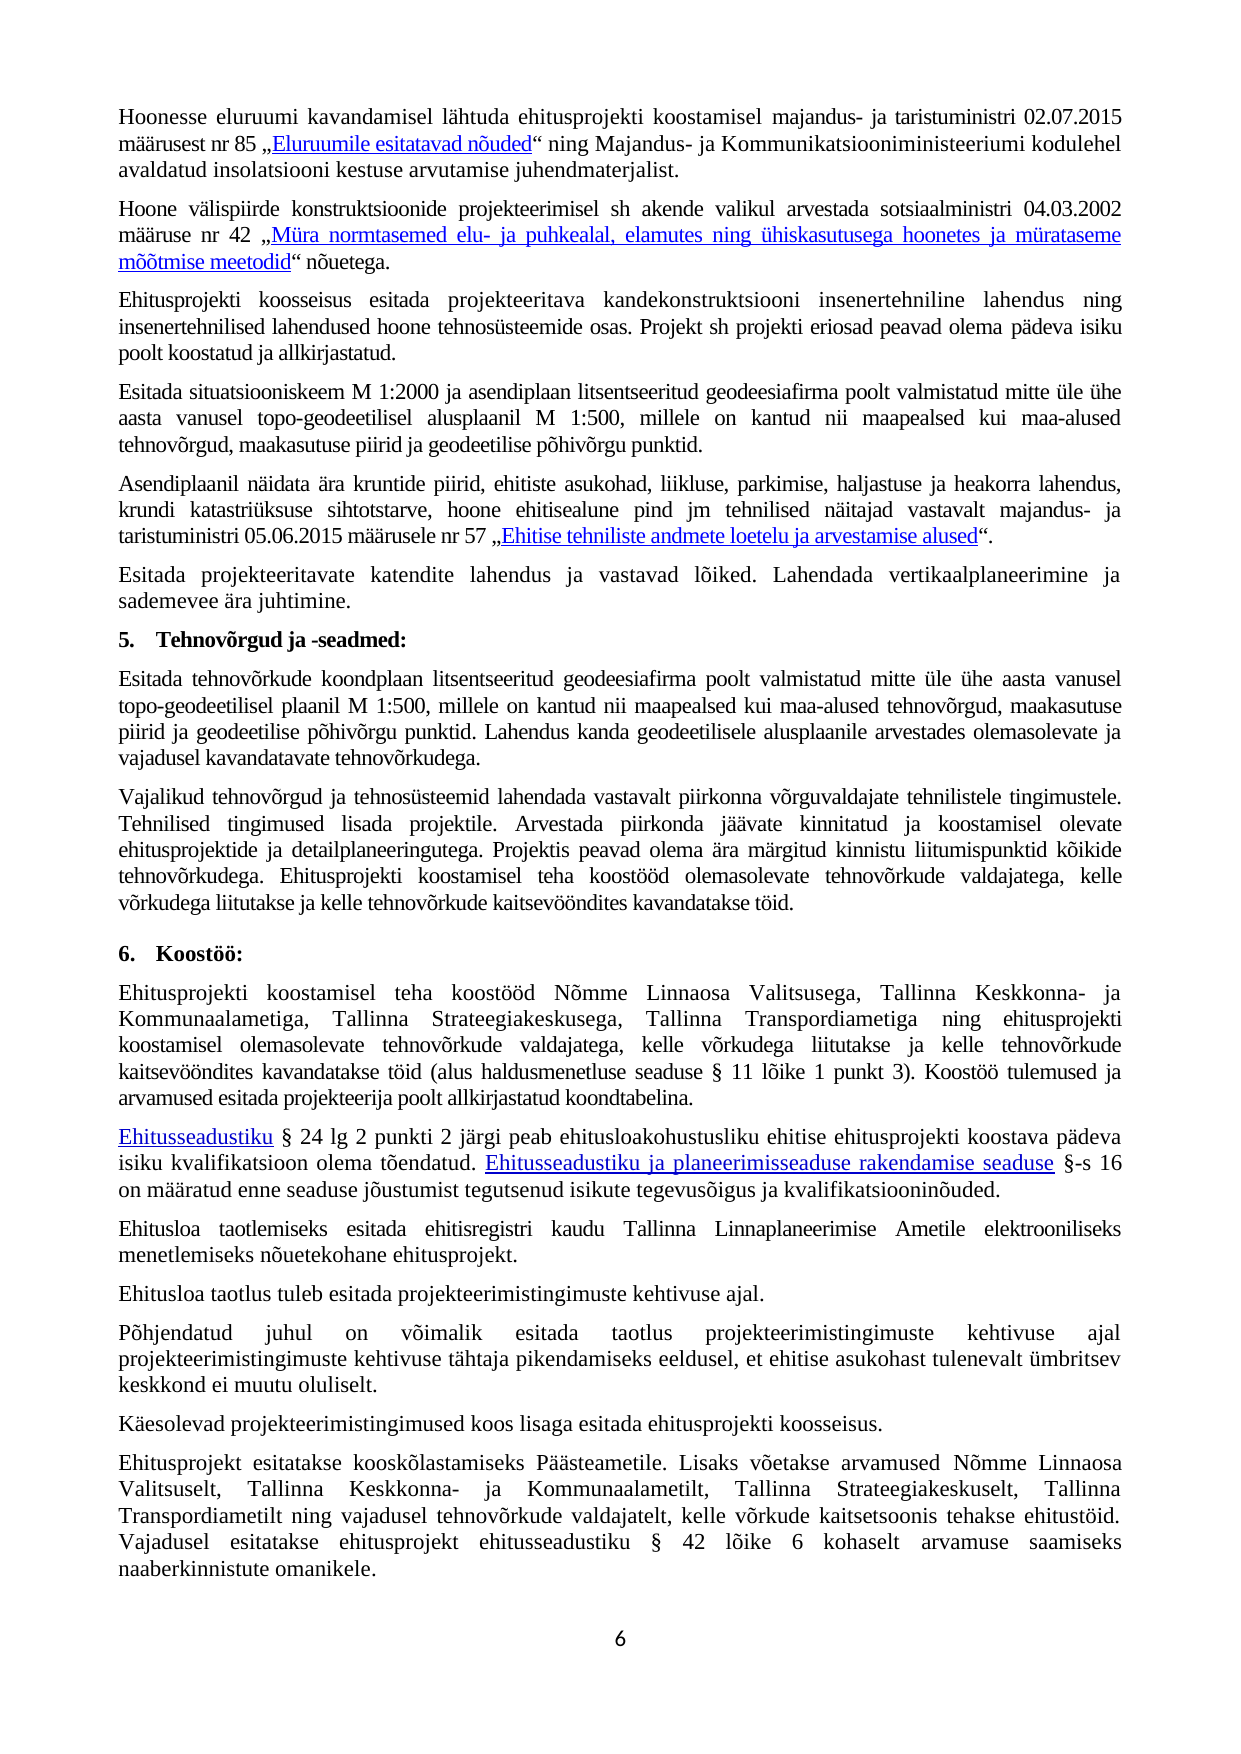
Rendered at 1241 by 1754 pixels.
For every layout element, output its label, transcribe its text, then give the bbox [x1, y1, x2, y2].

text Ehitusprojekti koosseisus esitada projekteeritava kandekonstruktsiooni insenertehniline lahendus ning insenertehnilised lahendused hoone tehnosüsteemide osas. Projekt sh projekti eriosad peavad olema pädeva isiku poolt koostatud ja allkirjastatud. [118, 287, 1122, 366]
text Ehitusseadustiku § 24 lg 2 punkti 2 järgi peab ehitusloakohustusliku ehitise ehitusprojekti koostava pädeva isiku kvalifikatsioon olema tõendatud. Ehitusseadustiku ja planeerimisseaduse rakendamise seaduse §-s 16 on määratud enne seaduse jõustumist tegutsenud isikute tegevusõigus ja kvalifikatsiooninõuded. [118, 1123, 1122, 1202]
list Tehnovõrgud ja -seadmed: [118, 626, 1122, 653]
text Ehitusloa taotlus tuleb esitada projekteerimistingimuste kehtivuse ajal. [118, 1280, 1122, 1306]
text Põhjendatud juhul on võimalik esitada taotlus projekteerimistingimuste kehtivuse ajal projekteerimistingimuste kehtivuse tähtaja pikendamiseks eeldusel, et ehitise asukohast tulenevalt ümbritsev keskkond ei muutu oluliselt. [118, 1319, 1122, 1398]
list Koostöö: [118, 940, 1122, 966]
text Ehitusprojekt esitatakse kooskõlastamiseks Päästeametile. Lisaks võetakse arvamused Nõmme Linnaosa Valitsuselt, Tallinna Keskkonna- ja Kommunaalametilt, Tallinna Strateegiakeskuselt, Tallinna Transpordiametilt ning vajadusel tehnovõrkude valdajatelt, kelle võrkude kaitsetsoonis tehakse ehitustöid. Vajadusel esitatakse ehitusprojekt ehitusseadustiku § 42 lõike 6 kohaselt arvamuse saamiseks naaberkinnistute omanikele. [118, 1449, 1122, 1581]
text Esitada tehnovõrkude koondplaan litsentseeritud geodeesiafirma poolt valmistatud mitte üle ühe aasta vanusel topo-geodeetilisel plaanil M 1:500, millele on kantud nii maapealsed kui maa-alused tehnovõrgud, maakasutuse piirid ja geodeetilise põhivõrgu punktid. Lahendus kanda geodeetilisele alusplaanile arvestades olemasolevate ja vajadusel kavandatavate tehnovõrkudega. [118, 665, 1122, 771]
text Ehitusprojekti koostamisel teha koostööd Nõmme Linnaosa Valitsusega, Tallinna Keskkonna- ja Kommunaalametiga, Tallinna Strateegiakeskusega, Tallinna Transpordiametiga ning ehitusprojekti koostamisel olemasolevate tehnovõrkude valdajatega, kelle võrkudega liitutakse ja kelle tehnovõrkude kaitsevööndites kavandatakse töid (alus haldusmenetluse seaduse § 11 lõike 1 punkt 3). Koostöö tulemused ja arvamused esitada projekteerija poolt allkirjastatud koondtabelina. [118, 979, 1122, 1111]
text Hoonesse eluruumi kavandamisel lähtuda ehitusprojekti koostamisel majandus- ja taristuministri 02.07.2015 määrusest nr 85 „Eluruumile esitatavad nõuded“ ning Majandus- ja Kommunikatsiooniministeeriumi kodulehel avaldatud insolatsiooni kestuse arvutamise juhendmaterjalist. [118, 103, 1122, 182]
text Asendiplaanil näidata ära kruntide piirid, ehitiste asukohad, liikluse, parkimise, haljastuse ja heakorra lahendus, krundi katastriüksuse sihtotstarve, hoone ehitisealune pind jm tehnilised näitajad vastavalt majandus- ja taristuministri 05.06.2015 määrusele nr 57 „Ehitise tehniliste andmete loetelu ja arvestamise alused“. [118, 470, 1122, 549]
text Käesolevad projekteerimistingimused koos lisaga esitada ehitusprojekti koosseisus. [118, 1410, 1122, 1437]
text Vajalikud tehnovõrgud ja tehnosüsteemid lahendada vastavalt piirkonna võrguvaldajate tehnilistele tingimustele. Tehnilised tingimused lisada projektile. Arvestada piirkonda jäävate kinnitatud ja koostamisel olevate ehitusprojektide ja detailplaneeringutega. Projektis peavad olema ära märgitud kinnistu liitumispunktid kõikide tehnovõrkudega. Ehitusprojekti koostamisel teha koostööd olemasolevate tehnovõrkude valdajatega, kelle võrkudega liitutakse ja kelle tehnovõrkude kaitsevööndites kavandatakse töid. [118, 783, 1122, 915]
text Esitada situatsiooniskeem M 1:2000 ja asendiplaan litsentseeritud geodeesiafirma poolt valmistatud mitte üle ühe aasta vanusel topo-geodeetilisel alusplaanil M 1:500, millele on kantud nii maapealsed kui maa-alused tehnovõrgud, maakasutuse piirid ja geodeetilise põhivõrgu punktid. [118, 378, 1122, 457]
text Hoone välispiirde konstruktsioonide projekteerimisel sh akende valikul arvestada sotsiaalministri 04.03.2002 määruse nr 42 „Müra normtasemed elu- ja puhkealal, elamutes ning ühiskasutusega hoonetes ja mürataseme mõõtmise meetodid“ nõuetega. [118, 195, 1122, 274]
text Ehitusloa taotlemiseks esitada ehitisregistri kaudu Tallinna Linnaplaneerimise Ametile elektrooniliseks menetlemiseks nõuetekohane ehitusprojekt. [118, 1215, 1122, 1267]
text Esitada projekteeritavate katendite lahendus ja vastavad lõiked. Lahendada vertikaalplaneerimine ja sademevee ära juhtimine. [118, 561, 1122, 614]
